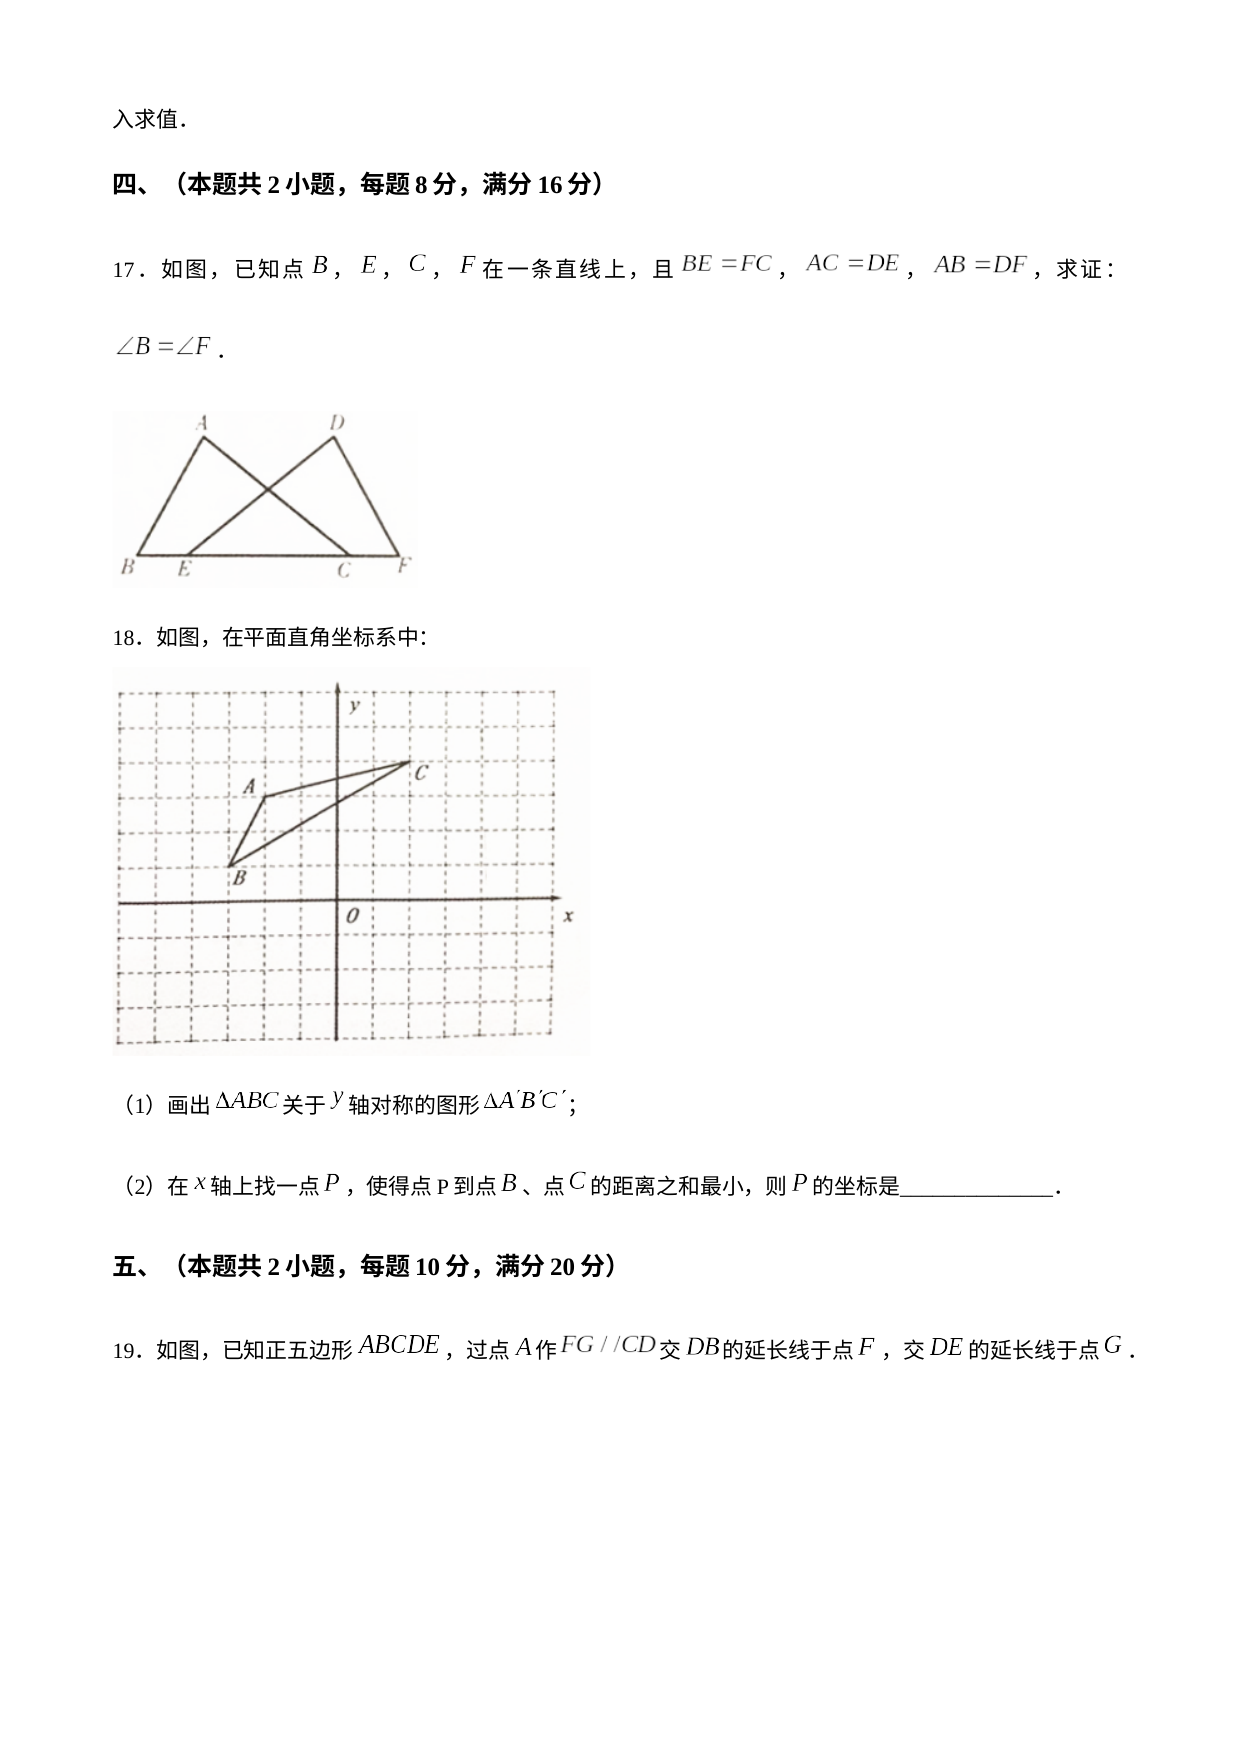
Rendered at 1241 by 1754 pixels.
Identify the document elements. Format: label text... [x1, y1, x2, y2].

text 18．如图，在平面直角坐标系中： [112, 619, 1128, 652]
text 17．如图，已知点，，，在一条直线上，且，，，求证：． [112, 233, 1128, 396]
text 四、（本题共2小题，每题8分，满分16分） [112, 150, 1128, 215]
picture [112, 411, 418, 588]
text 19．如图，已知正五边形，过点作交的延长线于点，交的延长线于点． [112, 1315, 1128, 1380]
text （1）画出关于轴对称的图形； [112, 1070, 1128, 1135]
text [112, 102, 1128, 134]
text 五、（本题共2小题，每题10分，满分20分） [112, 1232, 1128, 1297]
picture [112, 667, 590, 1056]
text （2）在轴上找一点，使得点P到点、点的距离之和最小，则的坐标是______________． [112, 1151, 1128, 1216]
